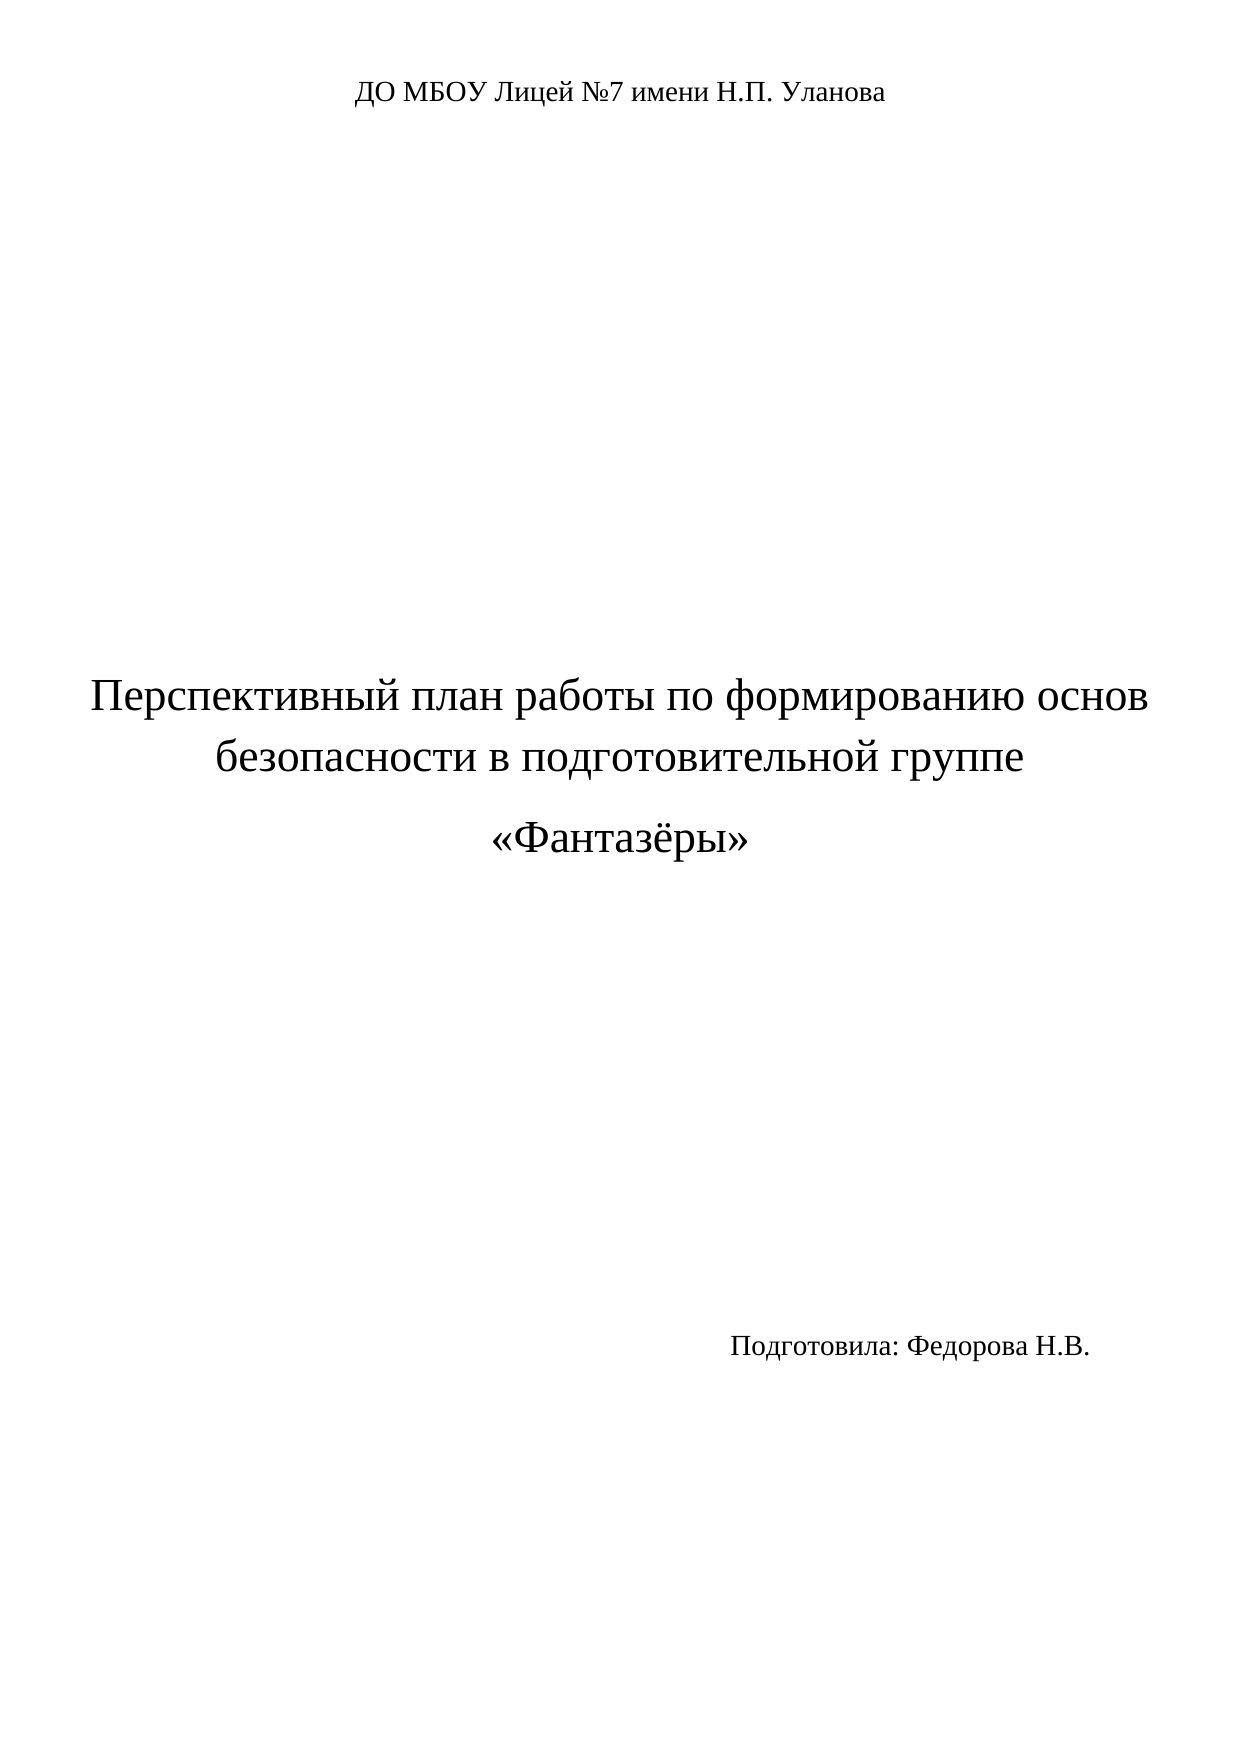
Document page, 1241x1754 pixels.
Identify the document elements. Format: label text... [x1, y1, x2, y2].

text ДО МБОУ Лицей №7 имени Н.П. Уланова [88, 74, 1152, 107]
text Подготовила: Федорова Н.В. [88, 1328, 1152, 1362]
text Перспективный план работы по формированию основ безопасности в подготовительной группе [88, 668, 1152, 781]
text «Фантазёры» [88, 809, 1152, 862]
